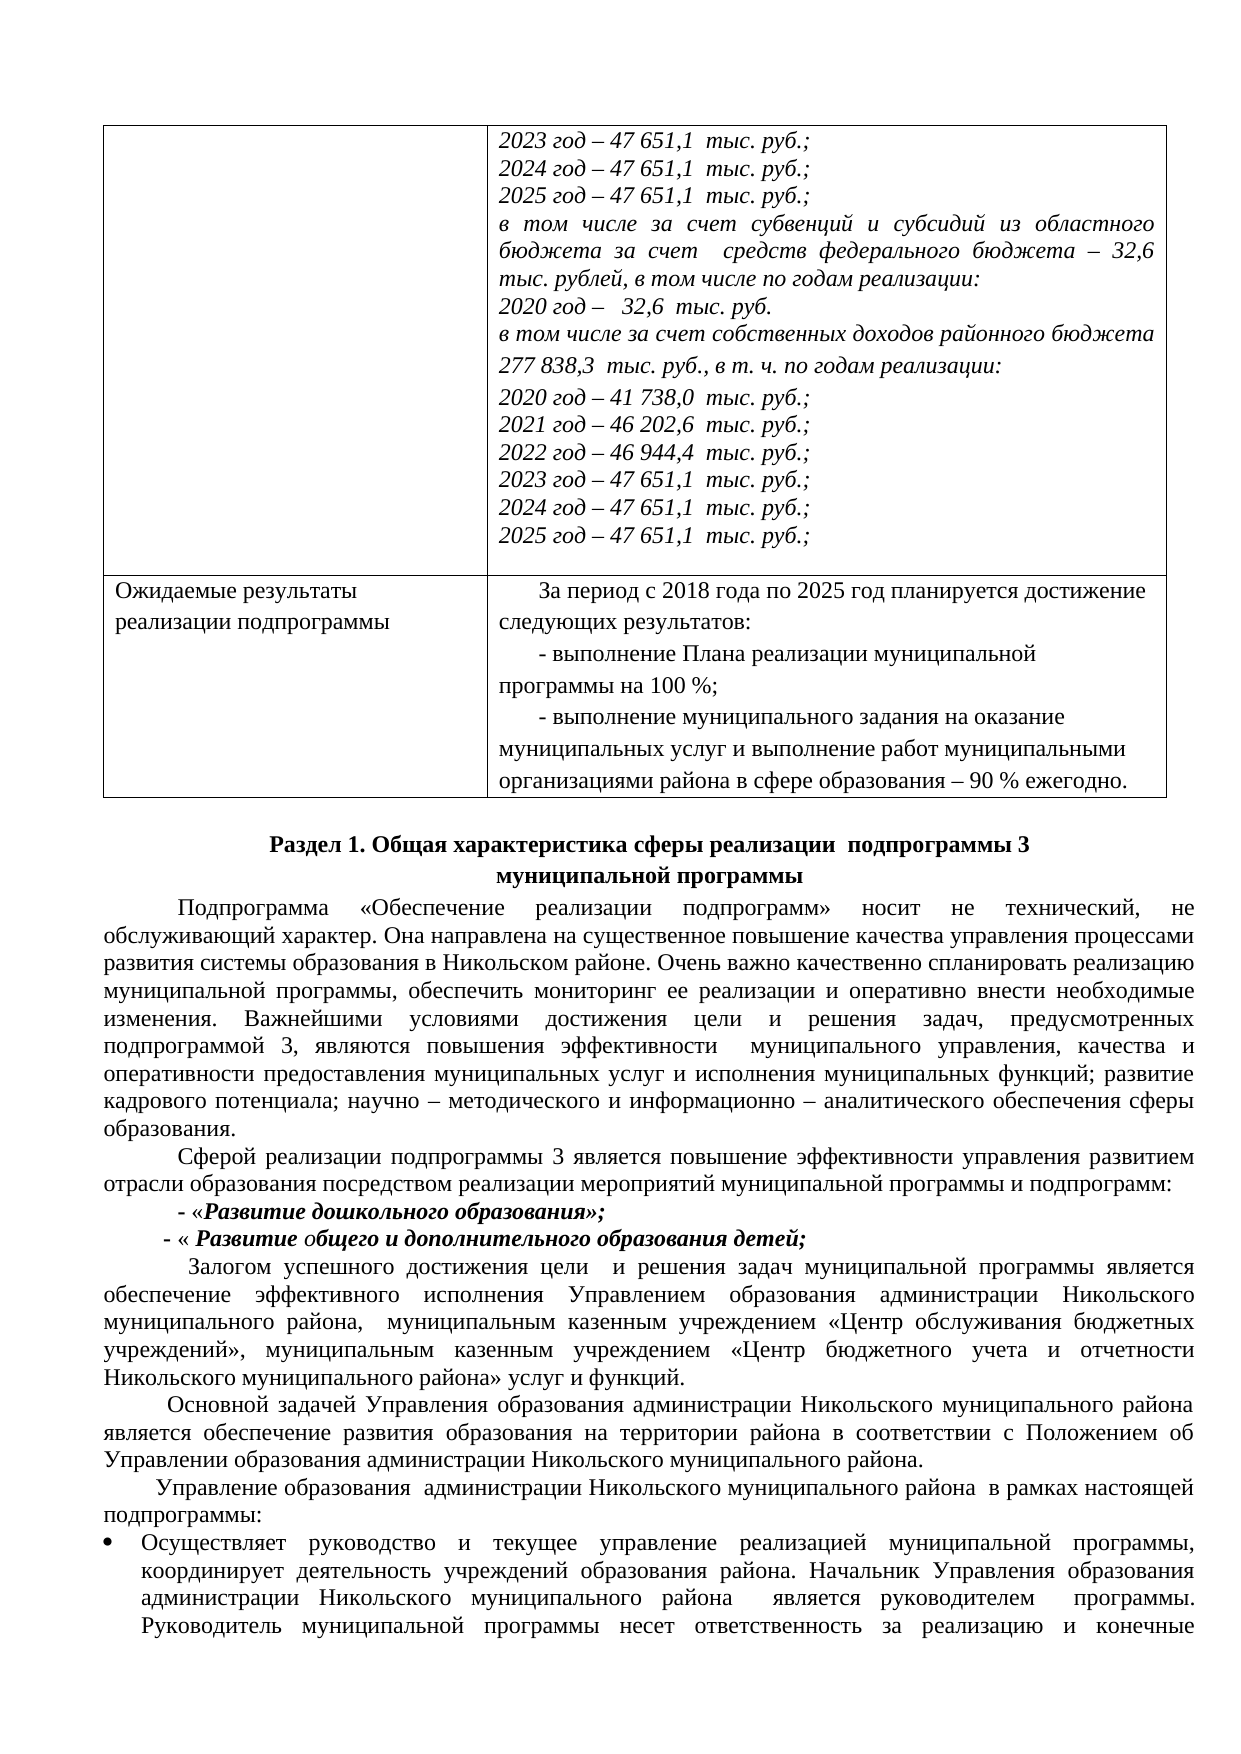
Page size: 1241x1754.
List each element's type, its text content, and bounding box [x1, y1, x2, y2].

text - «Развитие дошкольного образования»; [103, 1197, 1196, 1224]
text Сферой реализации подпрограммы 3 является повышение эффективности управления развитием отрасли образования посредством реализации мероприятий муниципальной программы и подпрограмм: [103, 1142, 1196, 1197]
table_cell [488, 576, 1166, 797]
text Основной задачей Управления образования администрации Никольского муниципального района является обеспечение развития образования на территории района в соответствии с Положением об Управлении образования администрации Никольского муниципального района. [103, 1390, 1196, 1473]
text Раздел 1. Общая характеристика сферы реализации подпрограммы 3 [103, 830, 1196, 857]
text муниципальной программы [103, 862, 1196, 889]
text Подпрограмма «Обеспечение реализации подпрограмм» носит не технический, не обслуживающий характер. Она направлена на существенное повышение качества управления процессами развития системы образования в Никольском районе. Очень важно качественно спланировать реализацию муниципальной программы, обеспечить мониторинг ее реализации и оперативно внести необходимые изменения. Важнейшими условиями достижения цели и решения задач, предусмотренных подпрограммой 3, являются повышения эффективности муниципального управления, качества и оперативности предоставления муниципальных услуг и исполнения муниципальных функций; развитие кадрового потенциала; научно – методического и информационно – аналитического обеспечения сферы образования. [103, 893, 1196, 1142]
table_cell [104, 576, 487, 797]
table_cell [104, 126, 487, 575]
text Залогом успешного достижения цели и решения задач муниципальной программы является обеспечение эффективного исполнения Управлением образования администрации Никольского муниципального района, муниципальным казенным учреждением «Центр обслуживания бюджетных учреждений», муниципальным казенным учреждением «Центр бюджетного учета и отчетности Никольского муниципального района» услуг и функций. [103, 1252, 1196, 1390]
text Управление образования администрации Никольского муниципального района в рамках настоящей подпрограммы: [103, 1473, 1196, 1528]
text - « Развитие общего и дополнительного образования детей; [103, 1224, 1196, 1252]
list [103, 1528, 1196, 1638]
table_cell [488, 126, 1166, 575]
